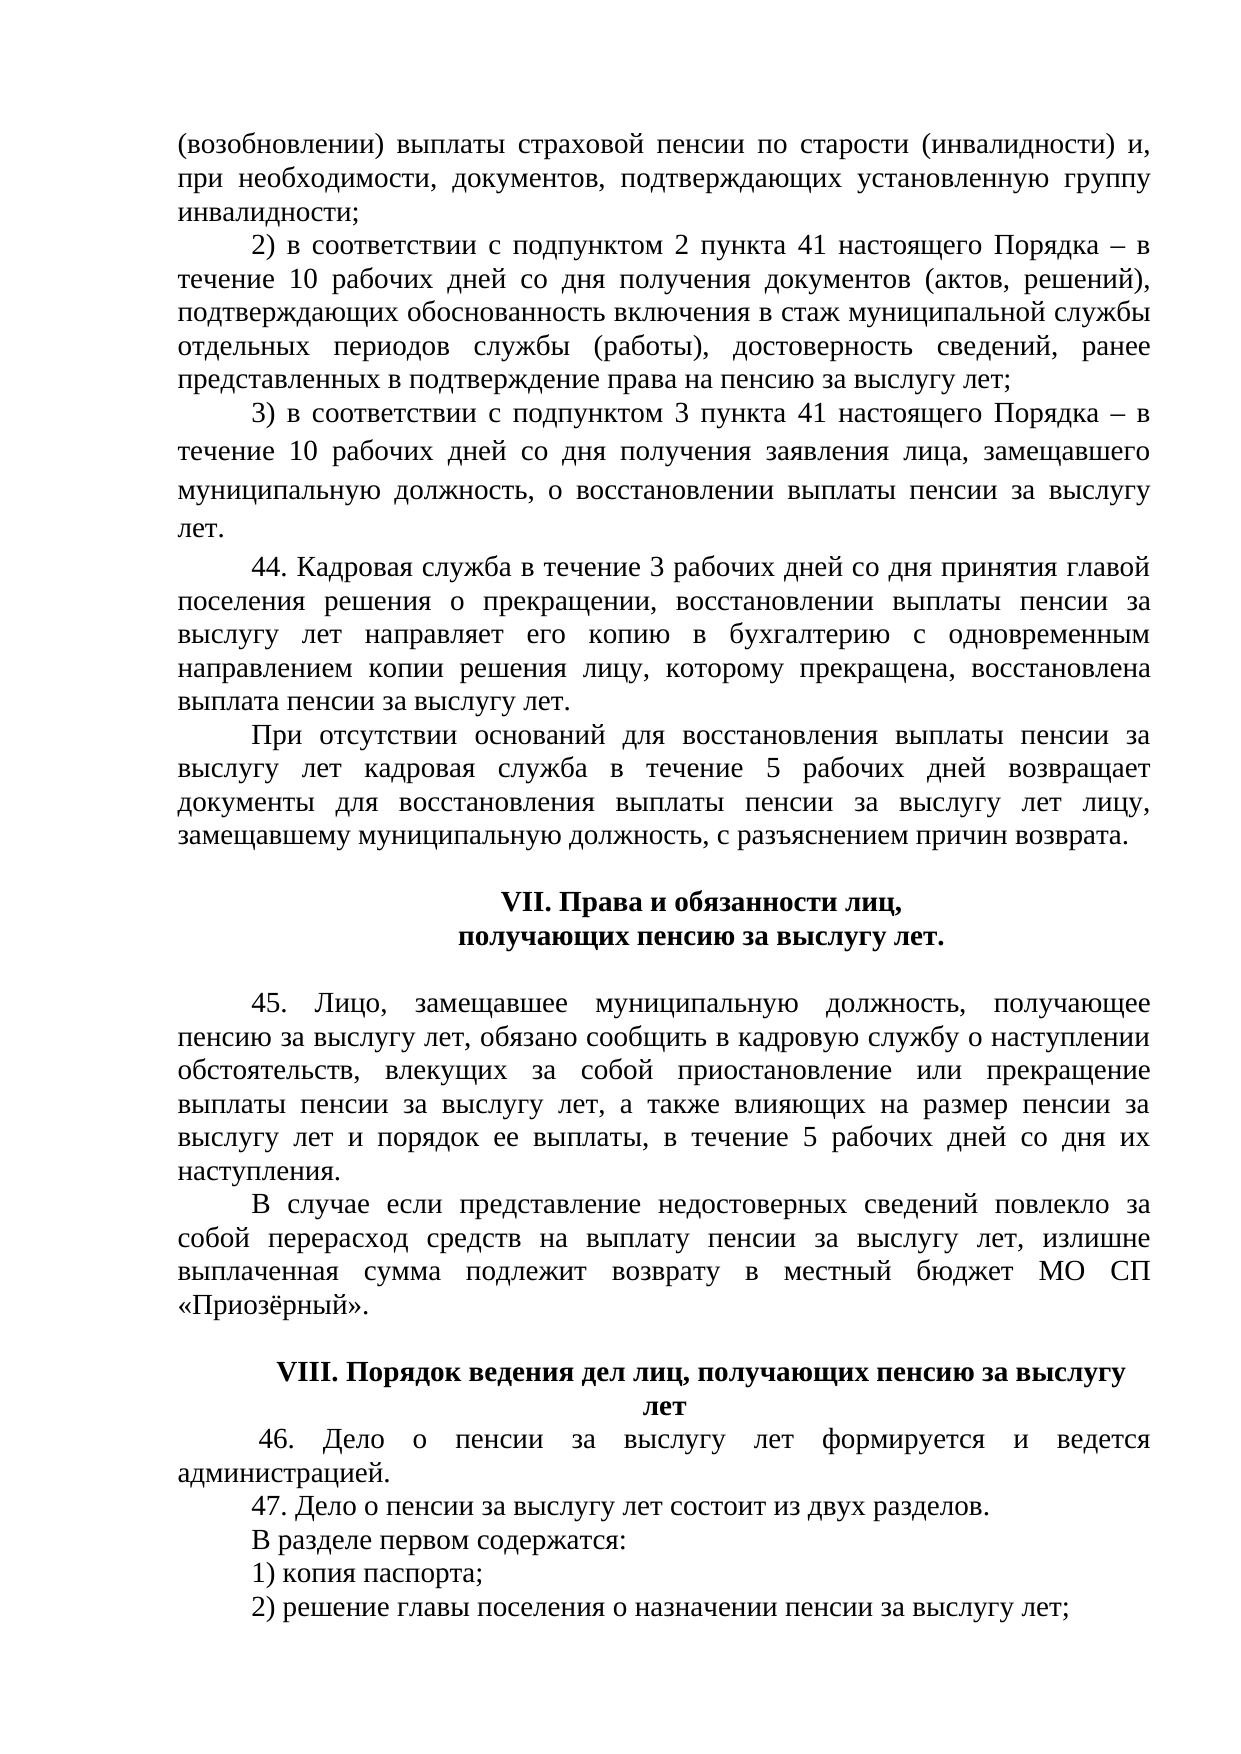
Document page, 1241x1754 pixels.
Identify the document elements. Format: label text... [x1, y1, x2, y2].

text VII. Права и обязанности лиц, [177, 884, 1152, 918]
text 44. Кадровая служба в течение 3 рабочих дней со дня принятия главой поселения решения о прекращении, восстановлении выплаты пенсии за выслугу лет направляет его копию в бухгалтерию с одновременным направлением копии решения лицу, которому прекращена, восстановлена выплата пенсии за выслугу лет. [177, 549, 1152, 717]
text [177, 127, 1152, 227]
text 2) решение главы поселения о назначении пенсии за выслугу лет; [177, 1589, 1152, 1622]
text В случае если представление недостоверных сведений повлекло за собой перерасход средств на выплату пенсии за выслугу лет, излишне выплаченная сумма подлежит возврату в местный бюджет МО СП «Приозёрный». [177, 1186, 1152, 1321]
text В разделе первом содержатся: [177, 1522, 1152, 1555]
text 3) в соответствии с подпунктом 3 пункта 41 настоящего Порядка – в течение 10 рабочих дней со дня получения заявления лица, замещавшего муниципальную должность, о восстановлении выплаты пенсии за выслугу лет. [177, 395, 1152, 544]
text При отсутствии оснований для восстановления выплаты пенсии за выслугу лет кадровая служба в течение 5 рабочих дней возвращает документы для восстановления выплаты пенсии за выслугу лет лицу, замещавшему муниципальную должность, с разъяснением причин возврата. [177, 717, 1152, 851]
text получающих пенсию за выслугу лет. [177, 918, 1152, 952]
text 45. Лицо, замещавшее муниципальную должность, получающее пенсию за выслугу лет, обязано сообщить в кадровую службу о наступлении обстоятельств, влекущих за собой приостановление или прекращение выплаты пенсии за выслугу лет, а также влияющих на размер пенсии за выслугу лет и порядок ее выплаты, в течение 5 рабочих дней со дня их наступления. [177, 985, 1152, 1186]
text 1) копия паспорта; [177, 1555, 1152, 1589]
text 2) в соответствии с подпунктом 2 пункта 41 настоящего Порядка – в течение 10 рабочих дней со дня получения документов (актов, решений), подтверждающих обоснованность включения в стаж муниципальной службы отдельных периодов службы (работы), достоверность сведений, ранее представленных в подтверждение права на пенсию за выслугу лет; [177, 227, 1152, 395]
text 46. Дело о пенсии за выслугу лет формируется и ведется администрацией. [177, 1421, 1152, 1488]
text VIII. Порядок ведения дел лиц, получающих пенсию за выслугу лет [177, 1354, 1152, 1421]
text 47. Дело о пенсии за выслугу лет состоит из двух разделов. [177, 1488, 1152, 1522]
